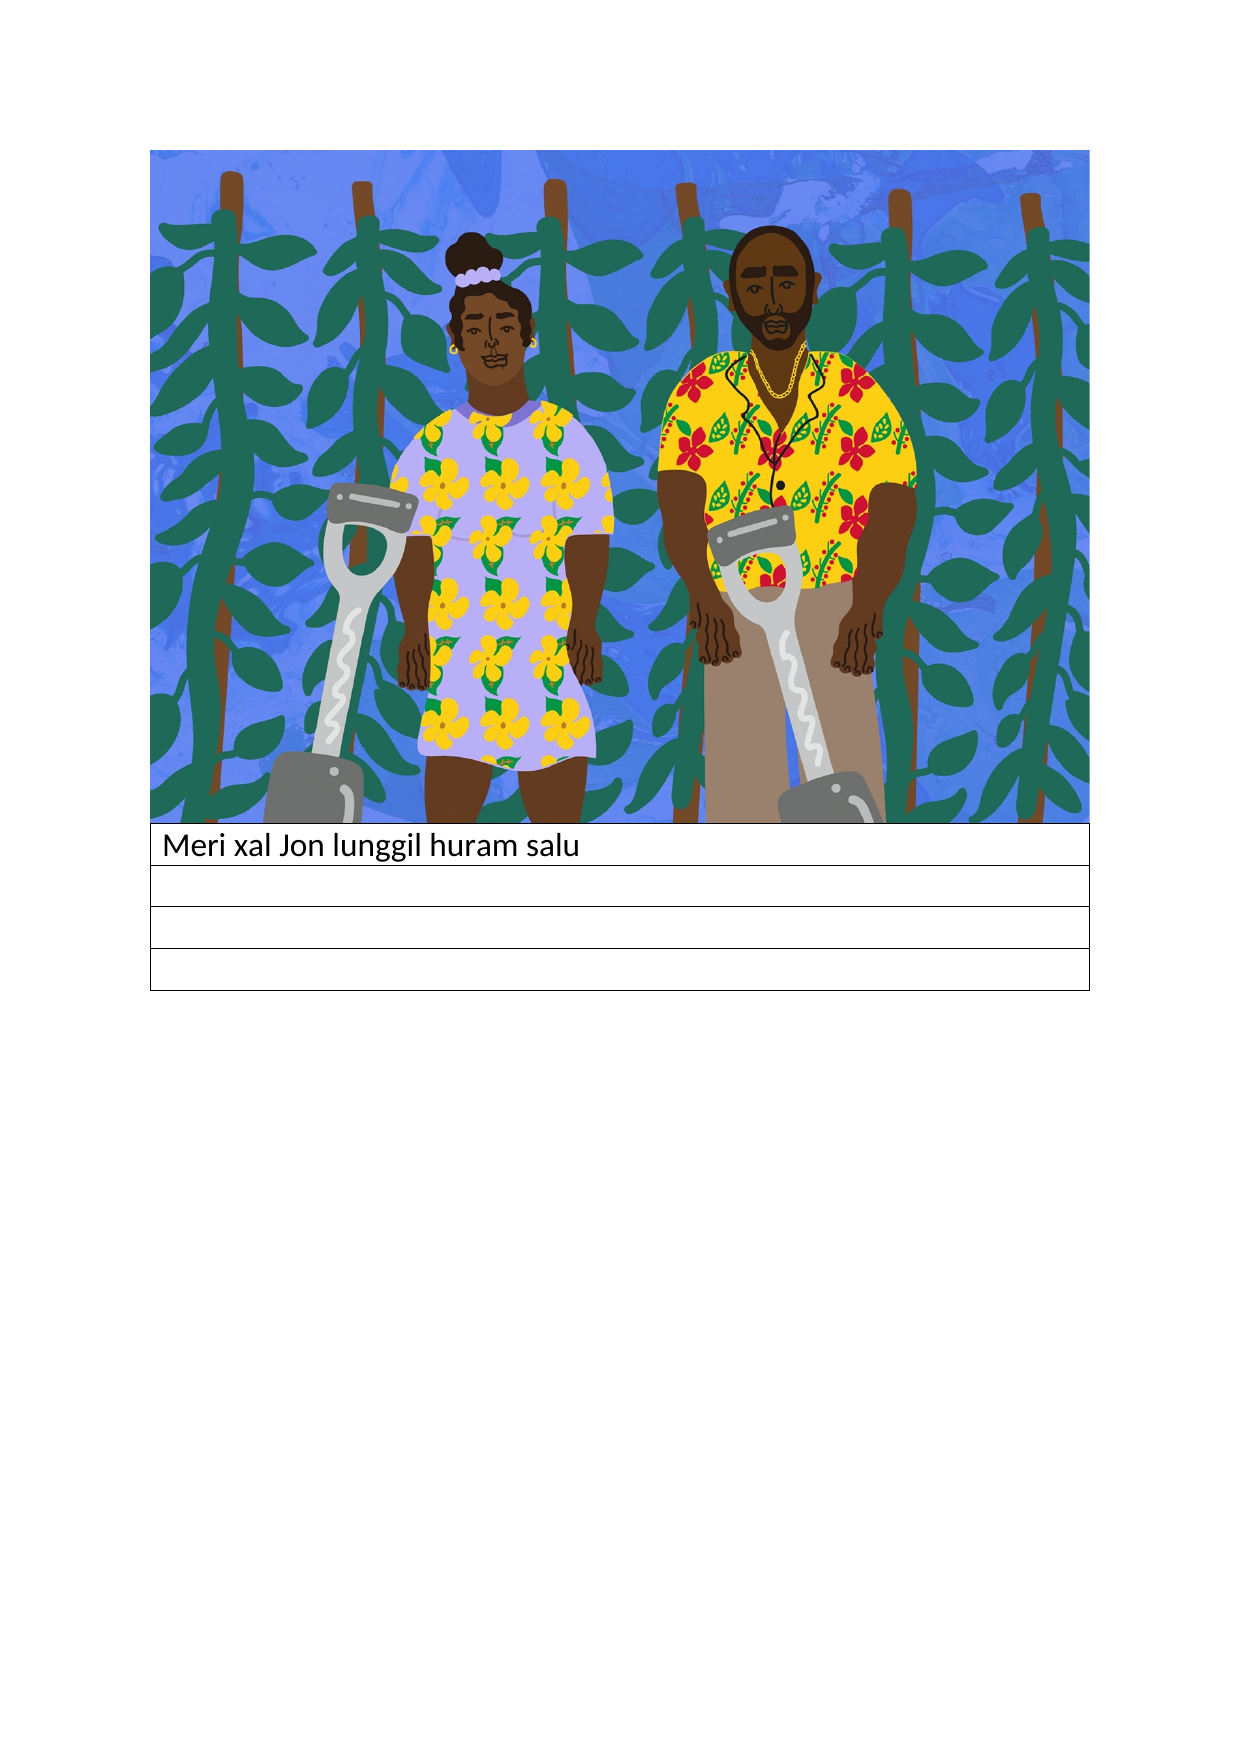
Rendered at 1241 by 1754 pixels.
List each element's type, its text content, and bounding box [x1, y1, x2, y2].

table_cell [151, 949, 1089, 990]
table_header Meri xal Jon lunggil huram salu [151, 824, 1089, 864]
picture [150, 150, 1090, 823]
table_cell [151, 907, 1089, 948]
table_cell [151, 866, 1089, 906]
